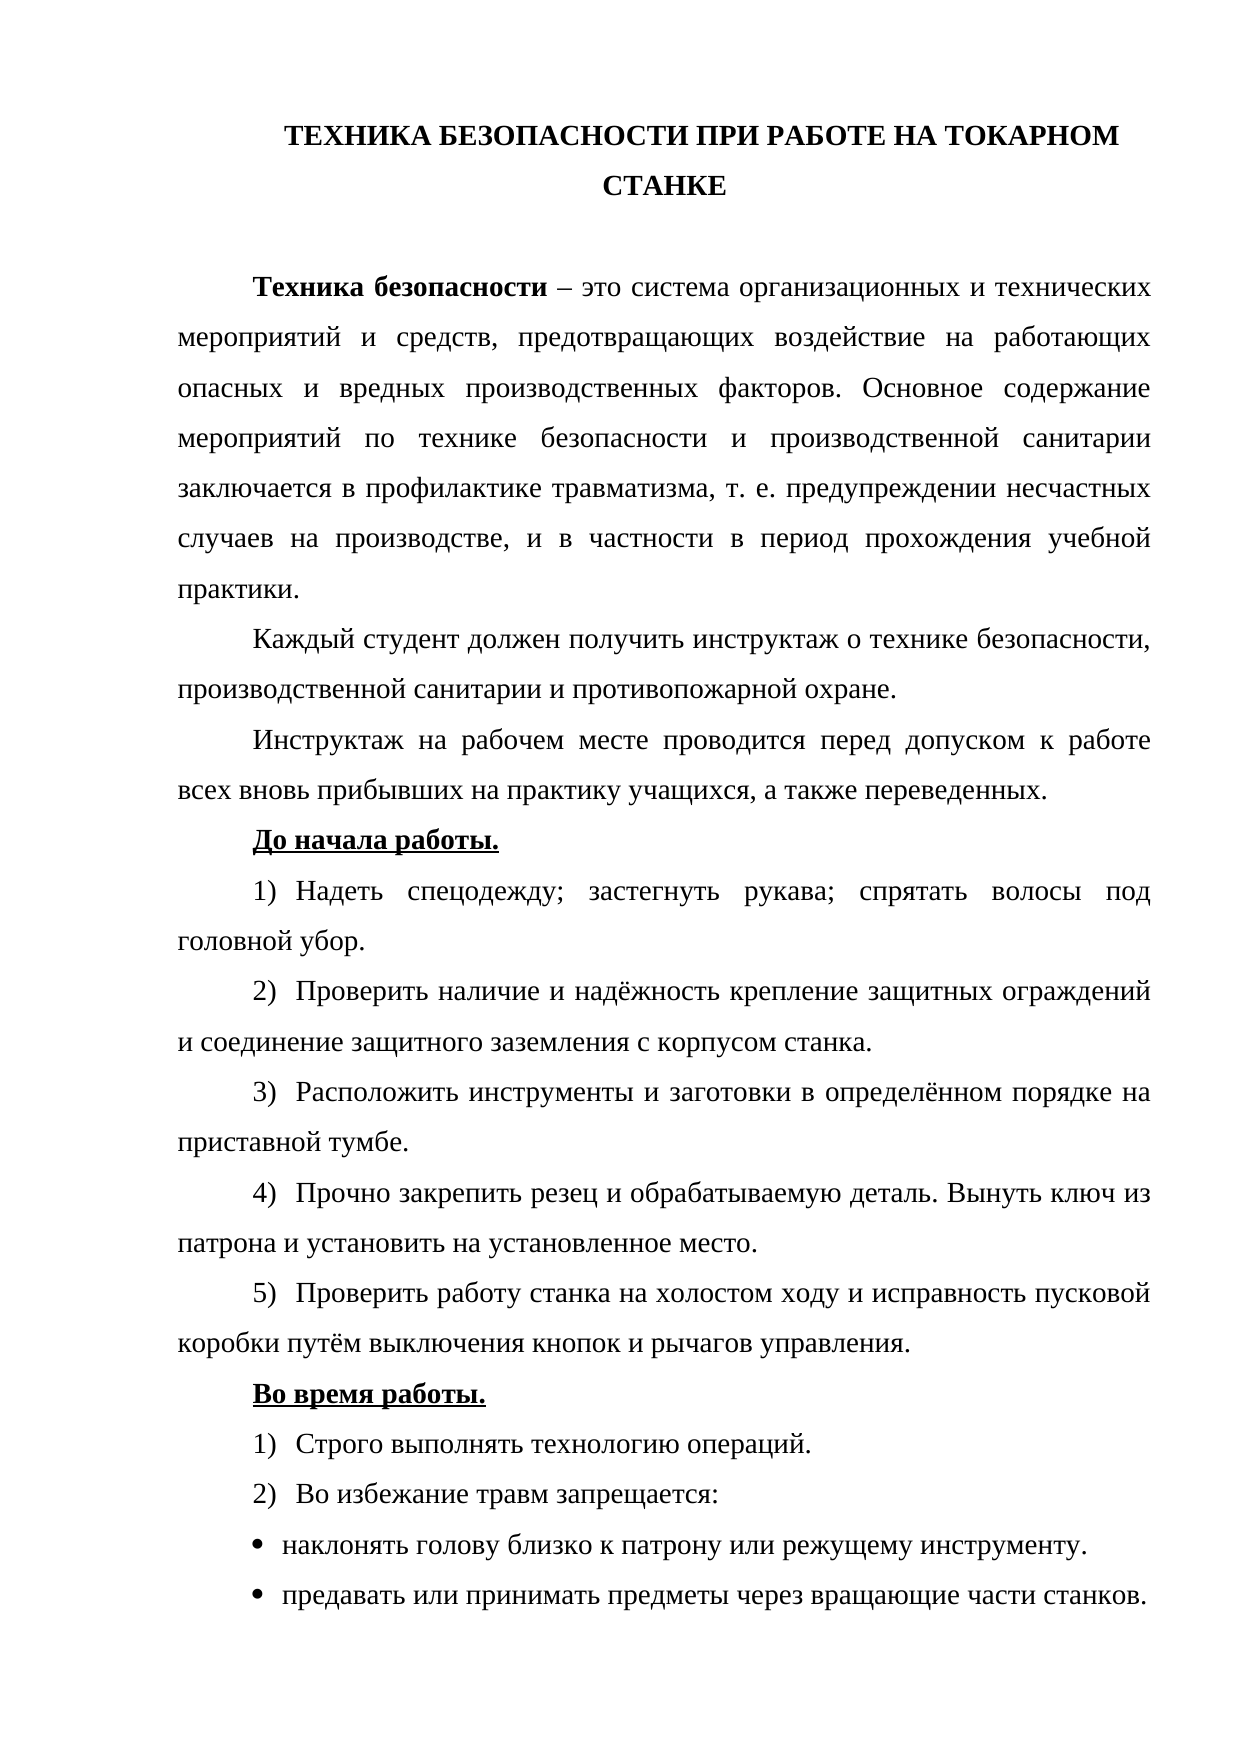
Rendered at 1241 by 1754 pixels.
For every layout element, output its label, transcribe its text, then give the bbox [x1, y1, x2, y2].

subtitle Во время работы. [177, 1376, 1152, 1409]
subtitle До начала работы. [177, 822, 1152, 856]
list Проверить наличие и надёжность крепление защитных ограждений и соединение защитного заземления с корпусом станка. [177, 973, 1152, 1057]
list предавать или принимать предметы через вращающие части станков. [177, 1577, 1152, 1611]
list Прочно закрепить резец и обрабатываемую деталь. Вынуть ключ из патрона и установить на установленное место. [177, 1175, 1152, 1258]
list Расположить инструменты и заготовки в определённом порядке на приставной тумбе. [177, 1074, 1152, 1158]
list наклонять голову близко к патрону или режущему инструменту. [177, 1527, 1152, 1561]
list Проверить работу станка на холостом ходу и исправность пусковой коробки путём выключения кнопок и рычагов управления. [177, 1275, 1152, 1359]
list Строго выполнять технологию операций. [177, 1426, 1152, 1460]
title ТЕХНИКА БЕЗОПАСНОСТИ ПРИ РАБОТЕ НА ТОКАРНОМ СТАНКЕ [177, 118, 1152, 202]
list Надеть спецодежду; застегнуть рукава; спрятать волосы под головной убор. [177, 873, 1152, 957]
text Каждый студент должен получить инструктаж о технике безопасности, производственной санитарии и противопожарной охране. [177, 621, 1152, 705]
list Во избежание травм запрещается: [177, 1477, 1152, 1510]
text Инструктаж на рабочем месте проводится перед допуском к работе всех вновь прибывших на практику учащихся, а также переведенных. [177, 722, 1152, 806]
text Техника безопасности – это система организационных и технических мероприятий и средств, предотвращающих воздействие на работающих опасных и вредных производственных факторов. Основное содержание мероприятий по технике безопасности и производственной санитарии заключается в профилактике травматизма, т. е. предупреждении несчастных случаев на производстве, и в частности в период прохождения учебной практики. [177, 269, 1152, 604]
